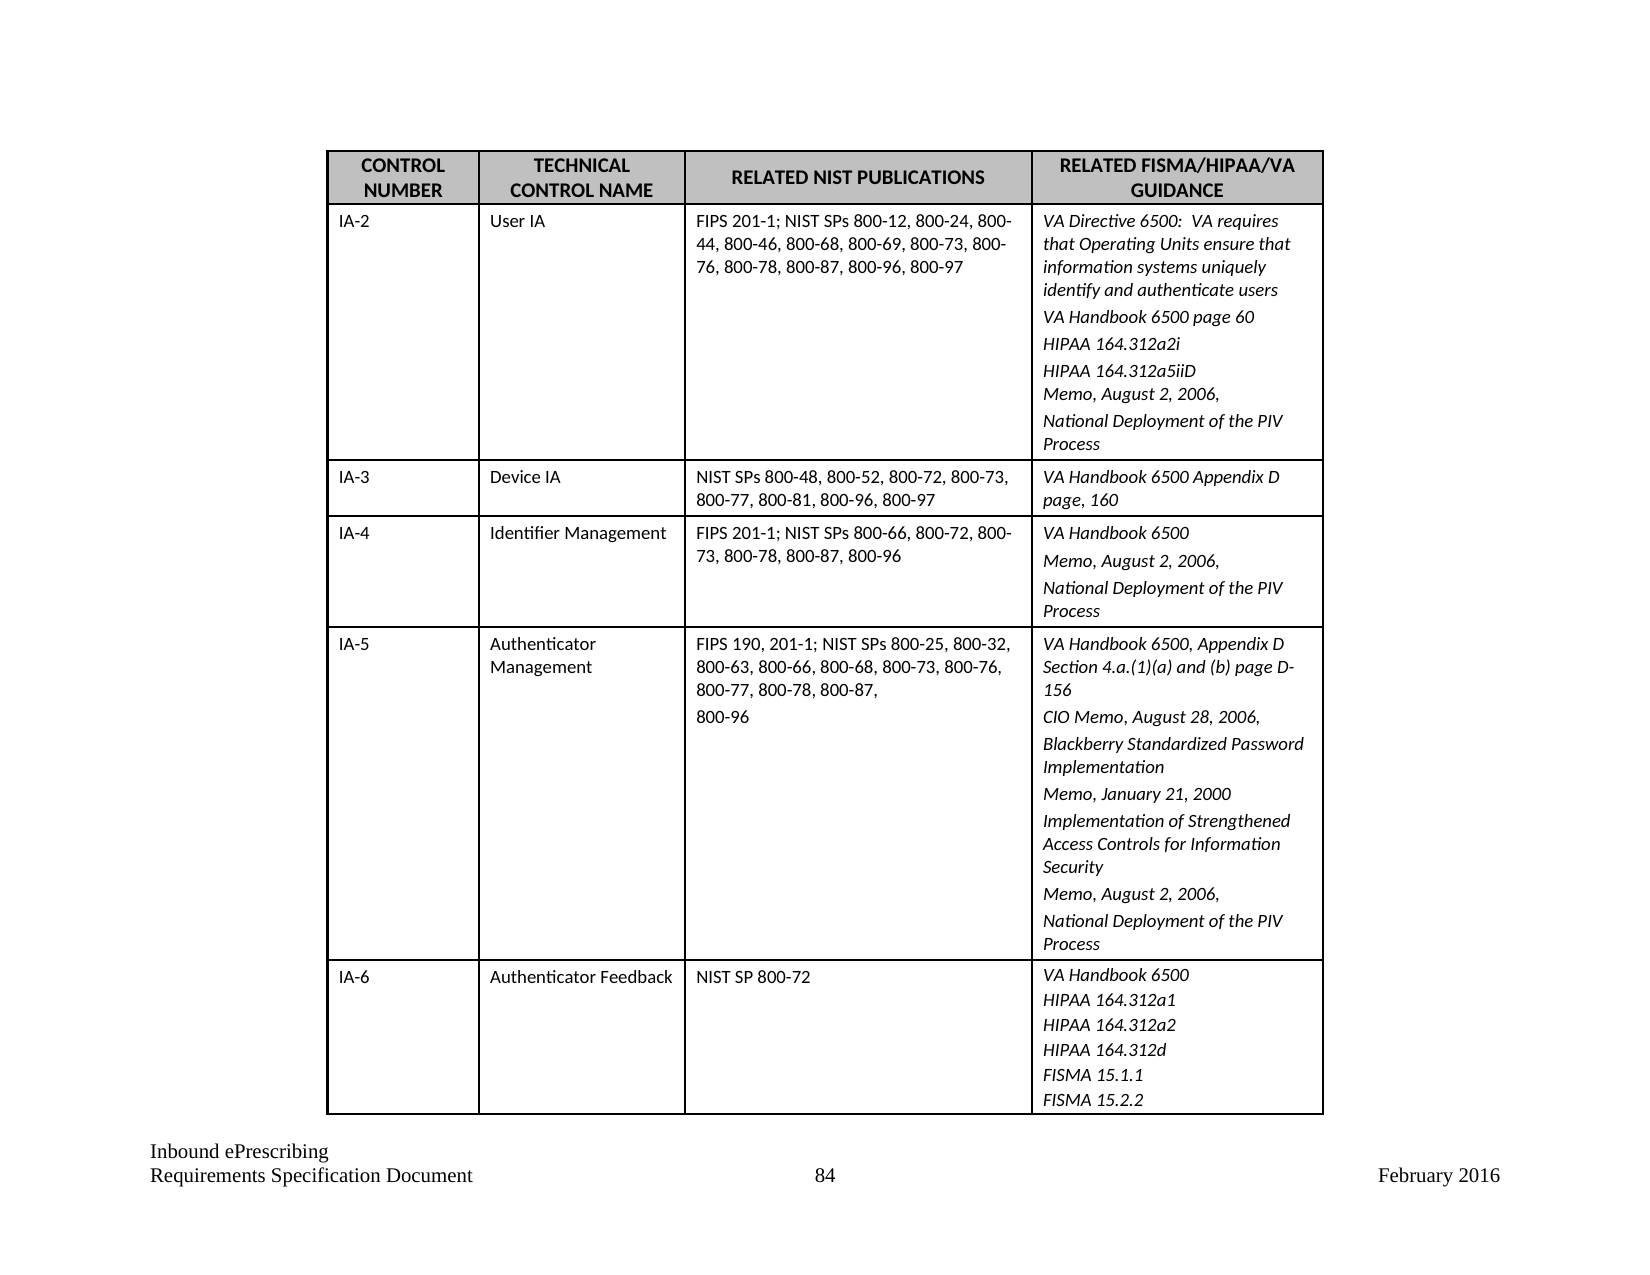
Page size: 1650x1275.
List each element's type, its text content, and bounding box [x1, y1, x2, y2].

table_header CONTROL NUMBER [329, 152, 478, 203]
table_cell VA Handbook 6500 Appendix D page, 160 [1033, 461, 1322, 515]
table_cell VA Handbook 6500 HIPAA 164.312a1 HIPAA 164.312a2 HIPAA 164.312d FISMA 15.1.1 FISMA 15.2.2 [1033, 961, 1322, 1113]
table_cell IA-6 [329, 961, 478, 1113]
table_cell IA-2 [329, 205, 478, 459]
table_cell User IA [480, 205, 684, 459]
table_cell Identifier Management [480, 517, 684, 626]
table_header RELATED NIST PUBLICATIONS [686, 152, 1031, 203]
table_header RELATED FISMA/HIPAA/VA GUIDANCE [1033, 152, 1322, 203]
table_cell NIST SP 800-72 [686, 961, 1031, 1113]
table_cell NIST SPs 800-48, 800-52, 800-72, 800-73, 800-77, 800-81, 800-96, 800-97 [686, 461, 1031, 515]
table_cell FIPS 190, 201-1; NIST SPs 800-25, 800-32, 800-63, 800-66, 800-68, 800-73, 800-76, 800-77, 800-78, 800-87, 800-96 [686, 628, 1031, 959]
table_cell VA Handbook 6500, Appendix D Section 4.a.(1)(a) and (b) page D-156 CIO Memo, August 28, 2006, Blackberry Standardized Password Implementation Memo, January 21, 2000 Implementation of Strengthened Access Controls for Information Security Memo, August 2, 2006, National Deployment of the PIV Process [1033, 628, 1322, 959]
table_cell FIPS 201-1; NIST SPs 800-66, 800-72, 800-73, 800-78, 800-87, 800-96 [686, 517, 1031, 626]
table_cell VA Handbook 6500 Memo, August 2, 2006, National Deployment of the PIV Process [1033, 517, 1322, 626]
table_cell FIPS 201-1; NIST SPs 800-12, 800-24, 800-44, 800-46, 800-68, 800-69, 800-73, 800-76, 800-78, 800-87, 800-96, 800-97 [686, 205, 1031, 459]
table_cell IA-3 [329, 461, 478, 515]
table_cell IA-4 [329, 517, 478, 626]
table_cell Authenticator Feedback [480, 961, 684, 1113]
table_cell Device IA [480, 461, 684, 515]
table_cell IA-5 [329, 628, 478, 959]
table_cell VA Directive 6500: VA requires that Operating Units ensure that information systems uniquely identify and authenticate users VA Handbook 6500 page 60 HIPAA 164.312a2i HIPAA 164.312a5iiD Memo, August 2, 2006, National Deployment of the PIV Process [1033, 205, 1322, 459]
table_cell Authenticator Management [480, 628, 684, 959]
table_header TECHNICAL CONTROL NAME [480, 152, 684, 203]
